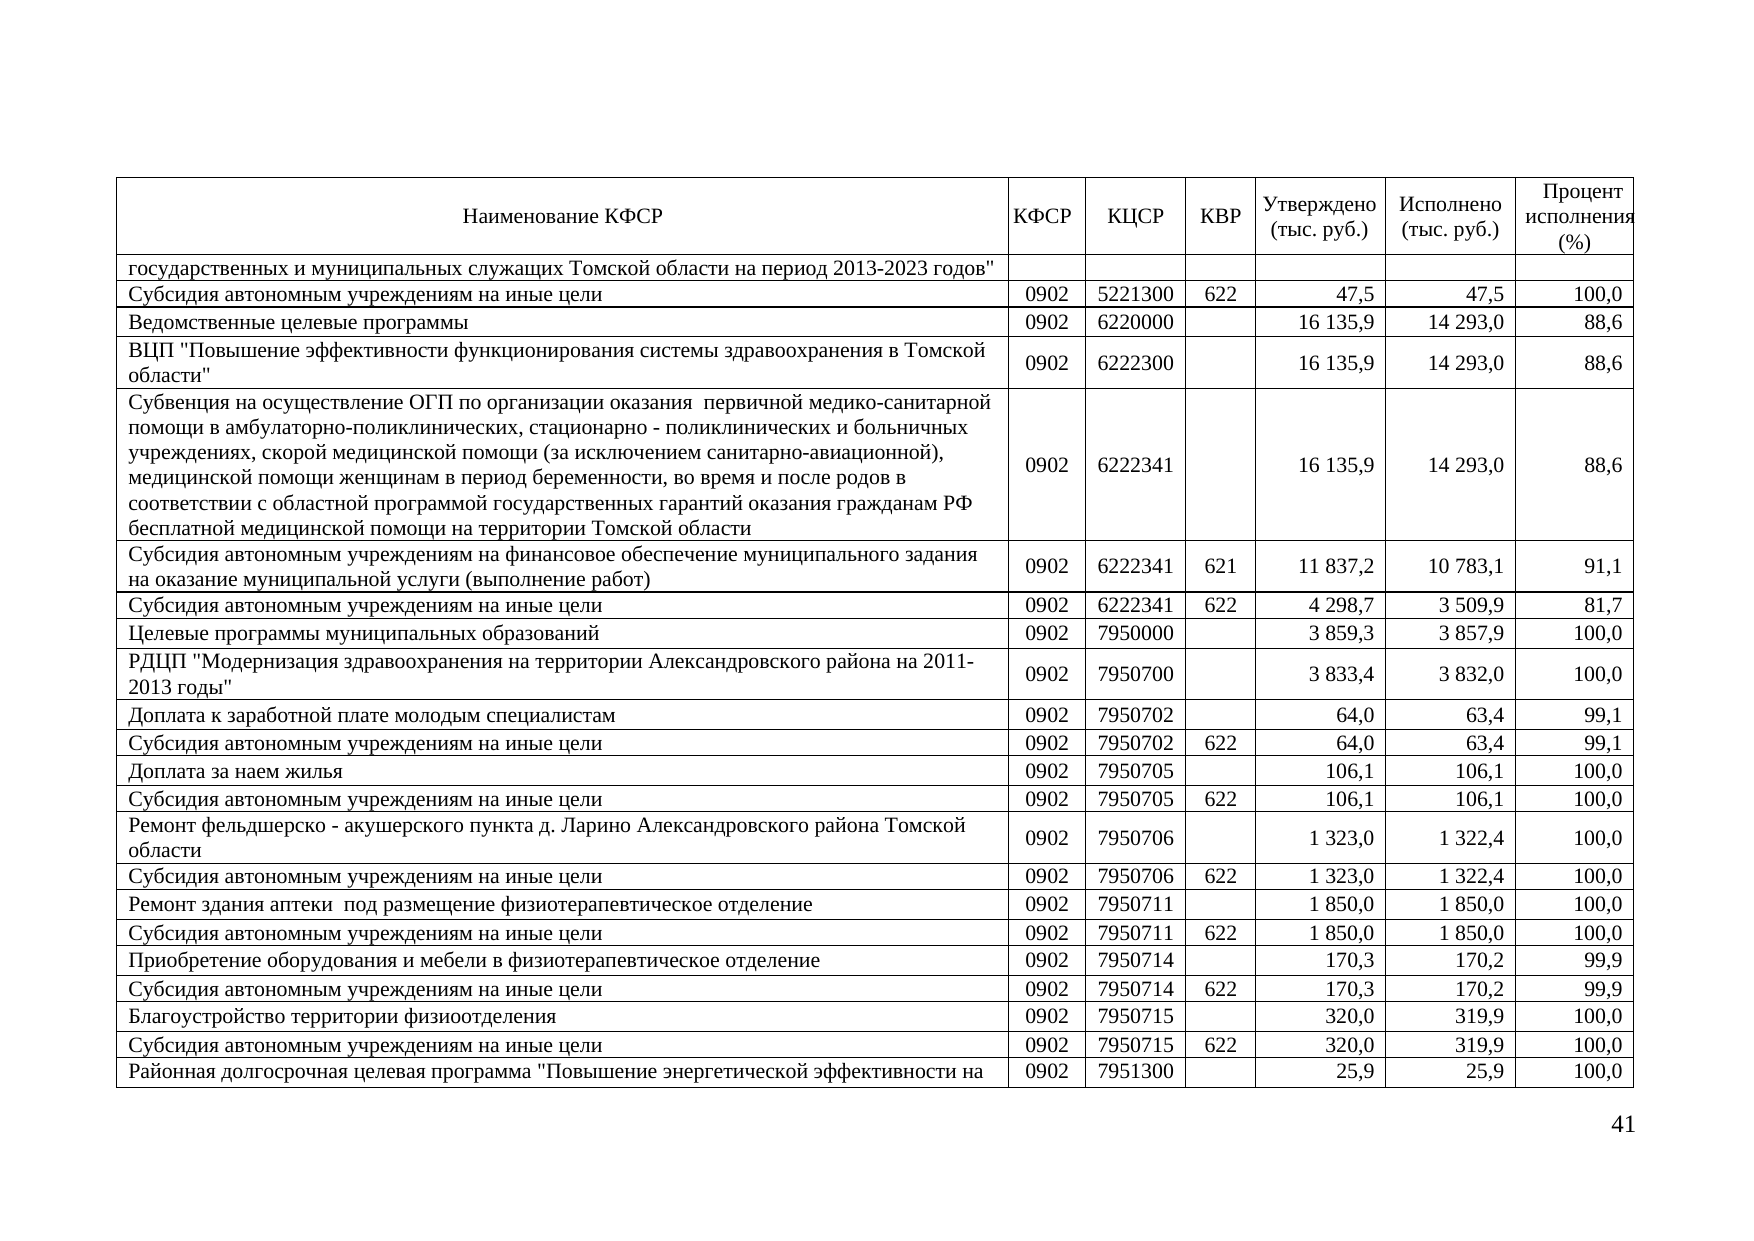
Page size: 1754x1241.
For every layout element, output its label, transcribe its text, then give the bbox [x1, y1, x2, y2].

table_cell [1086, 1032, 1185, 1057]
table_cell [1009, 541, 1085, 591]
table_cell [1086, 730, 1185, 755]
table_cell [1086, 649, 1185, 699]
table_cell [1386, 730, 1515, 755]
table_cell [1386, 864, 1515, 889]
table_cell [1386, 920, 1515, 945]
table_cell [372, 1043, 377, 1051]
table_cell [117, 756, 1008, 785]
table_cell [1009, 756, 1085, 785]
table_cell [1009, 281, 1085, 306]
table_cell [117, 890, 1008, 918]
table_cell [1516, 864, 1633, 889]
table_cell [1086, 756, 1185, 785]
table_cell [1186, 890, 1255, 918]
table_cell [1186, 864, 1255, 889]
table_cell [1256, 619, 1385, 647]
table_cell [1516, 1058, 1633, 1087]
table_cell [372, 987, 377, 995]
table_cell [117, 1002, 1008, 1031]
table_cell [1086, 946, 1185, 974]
table_header Утверждено (тыс. руб.) [1256, 178, 1385, 254]
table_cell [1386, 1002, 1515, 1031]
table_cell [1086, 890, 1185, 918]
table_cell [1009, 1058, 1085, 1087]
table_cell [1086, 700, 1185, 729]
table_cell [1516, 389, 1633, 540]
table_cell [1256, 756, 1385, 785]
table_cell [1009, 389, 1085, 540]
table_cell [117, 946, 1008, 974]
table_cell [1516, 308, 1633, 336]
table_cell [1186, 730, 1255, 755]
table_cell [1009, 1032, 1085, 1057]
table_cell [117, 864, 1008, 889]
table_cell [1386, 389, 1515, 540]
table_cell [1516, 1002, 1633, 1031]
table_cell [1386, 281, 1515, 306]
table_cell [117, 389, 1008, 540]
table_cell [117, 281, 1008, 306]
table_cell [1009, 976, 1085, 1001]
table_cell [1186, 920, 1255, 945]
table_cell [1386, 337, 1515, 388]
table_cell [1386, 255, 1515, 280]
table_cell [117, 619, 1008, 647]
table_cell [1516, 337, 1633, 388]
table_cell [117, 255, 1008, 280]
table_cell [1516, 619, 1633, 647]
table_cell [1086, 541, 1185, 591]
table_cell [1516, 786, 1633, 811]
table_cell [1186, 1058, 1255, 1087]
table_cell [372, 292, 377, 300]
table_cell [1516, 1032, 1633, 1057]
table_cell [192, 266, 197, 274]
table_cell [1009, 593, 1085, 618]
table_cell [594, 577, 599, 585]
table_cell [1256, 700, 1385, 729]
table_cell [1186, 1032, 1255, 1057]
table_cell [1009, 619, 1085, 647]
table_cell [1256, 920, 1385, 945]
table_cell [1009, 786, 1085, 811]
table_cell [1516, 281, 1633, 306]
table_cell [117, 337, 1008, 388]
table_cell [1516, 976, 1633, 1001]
table_header КЦСР [1086, 178, 1185, 254]
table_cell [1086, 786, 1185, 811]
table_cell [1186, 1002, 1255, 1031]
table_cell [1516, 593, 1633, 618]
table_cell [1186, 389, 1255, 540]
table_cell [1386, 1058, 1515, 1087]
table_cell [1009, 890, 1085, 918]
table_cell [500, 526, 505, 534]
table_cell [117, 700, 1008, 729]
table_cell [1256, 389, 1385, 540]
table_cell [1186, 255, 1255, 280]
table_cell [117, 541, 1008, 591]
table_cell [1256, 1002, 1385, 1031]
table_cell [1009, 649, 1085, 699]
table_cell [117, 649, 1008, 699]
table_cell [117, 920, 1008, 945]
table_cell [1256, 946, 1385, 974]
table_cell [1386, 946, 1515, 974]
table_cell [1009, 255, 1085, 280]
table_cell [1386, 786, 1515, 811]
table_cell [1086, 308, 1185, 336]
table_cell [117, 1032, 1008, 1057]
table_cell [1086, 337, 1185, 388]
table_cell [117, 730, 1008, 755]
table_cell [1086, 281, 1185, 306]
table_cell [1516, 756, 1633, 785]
table_header Исполнено (тыс. руб.) [1386, 178, 1515, 254]
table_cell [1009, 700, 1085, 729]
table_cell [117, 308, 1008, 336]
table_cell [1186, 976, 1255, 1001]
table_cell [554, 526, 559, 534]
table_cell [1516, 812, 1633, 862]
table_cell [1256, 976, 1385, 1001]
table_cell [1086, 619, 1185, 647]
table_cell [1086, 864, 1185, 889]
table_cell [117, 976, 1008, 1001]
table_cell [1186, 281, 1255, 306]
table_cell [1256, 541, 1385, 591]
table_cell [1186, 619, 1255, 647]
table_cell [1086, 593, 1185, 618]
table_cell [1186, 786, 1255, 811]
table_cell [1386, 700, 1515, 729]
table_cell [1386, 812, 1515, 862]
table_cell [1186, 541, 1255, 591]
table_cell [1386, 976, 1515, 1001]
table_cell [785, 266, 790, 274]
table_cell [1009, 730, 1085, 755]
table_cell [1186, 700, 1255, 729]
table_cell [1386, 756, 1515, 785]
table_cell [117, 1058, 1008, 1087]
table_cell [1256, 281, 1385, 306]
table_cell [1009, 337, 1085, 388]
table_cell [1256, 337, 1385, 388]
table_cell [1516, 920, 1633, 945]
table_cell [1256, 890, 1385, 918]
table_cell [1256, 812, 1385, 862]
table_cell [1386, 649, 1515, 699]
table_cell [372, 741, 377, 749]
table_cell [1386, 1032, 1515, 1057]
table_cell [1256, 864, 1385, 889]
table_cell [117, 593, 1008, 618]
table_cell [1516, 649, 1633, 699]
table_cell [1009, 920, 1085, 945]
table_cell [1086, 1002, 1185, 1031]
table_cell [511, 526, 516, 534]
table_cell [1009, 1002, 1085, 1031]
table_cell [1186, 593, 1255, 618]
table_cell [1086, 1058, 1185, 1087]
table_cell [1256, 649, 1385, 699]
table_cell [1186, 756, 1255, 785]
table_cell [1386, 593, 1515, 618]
table_header Наименование КФСР [117, 178, 1008, 254]
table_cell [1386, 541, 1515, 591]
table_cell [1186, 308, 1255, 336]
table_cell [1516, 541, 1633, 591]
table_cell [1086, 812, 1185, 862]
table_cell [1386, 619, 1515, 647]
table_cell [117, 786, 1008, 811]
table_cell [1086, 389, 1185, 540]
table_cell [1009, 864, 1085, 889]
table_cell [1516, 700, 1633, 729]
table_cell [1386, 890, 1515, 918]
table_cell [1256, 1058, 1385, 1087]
table_header КВР [1186, 178, 1255, 254]
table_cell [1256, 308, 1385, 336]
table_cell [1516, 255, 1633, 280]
table_header Процент исполнения (%) [1516, 178, 1633, 254]
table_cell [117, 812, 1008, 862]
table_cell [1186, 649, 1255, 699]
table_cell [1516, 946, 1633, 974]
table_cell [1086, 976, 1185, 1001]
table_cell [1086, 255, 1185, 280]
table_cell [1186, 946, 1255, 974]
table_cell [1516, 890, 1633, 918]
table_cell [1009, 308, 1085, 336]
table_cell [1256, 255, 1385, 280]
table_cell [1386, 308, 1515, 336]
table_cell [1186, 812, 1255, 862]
table_header КФСР [1009, 178, 1085, 254]
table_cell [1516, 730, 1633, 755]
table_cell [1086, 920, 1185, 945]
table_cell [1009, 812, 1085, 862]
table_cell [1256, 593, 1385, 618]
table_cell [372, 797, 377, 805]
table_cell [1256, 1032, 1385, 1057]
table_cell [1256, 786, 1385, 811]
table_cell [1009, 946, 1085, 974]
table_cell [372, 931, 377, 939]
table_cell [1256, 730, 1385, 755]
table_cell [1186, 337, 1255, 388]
